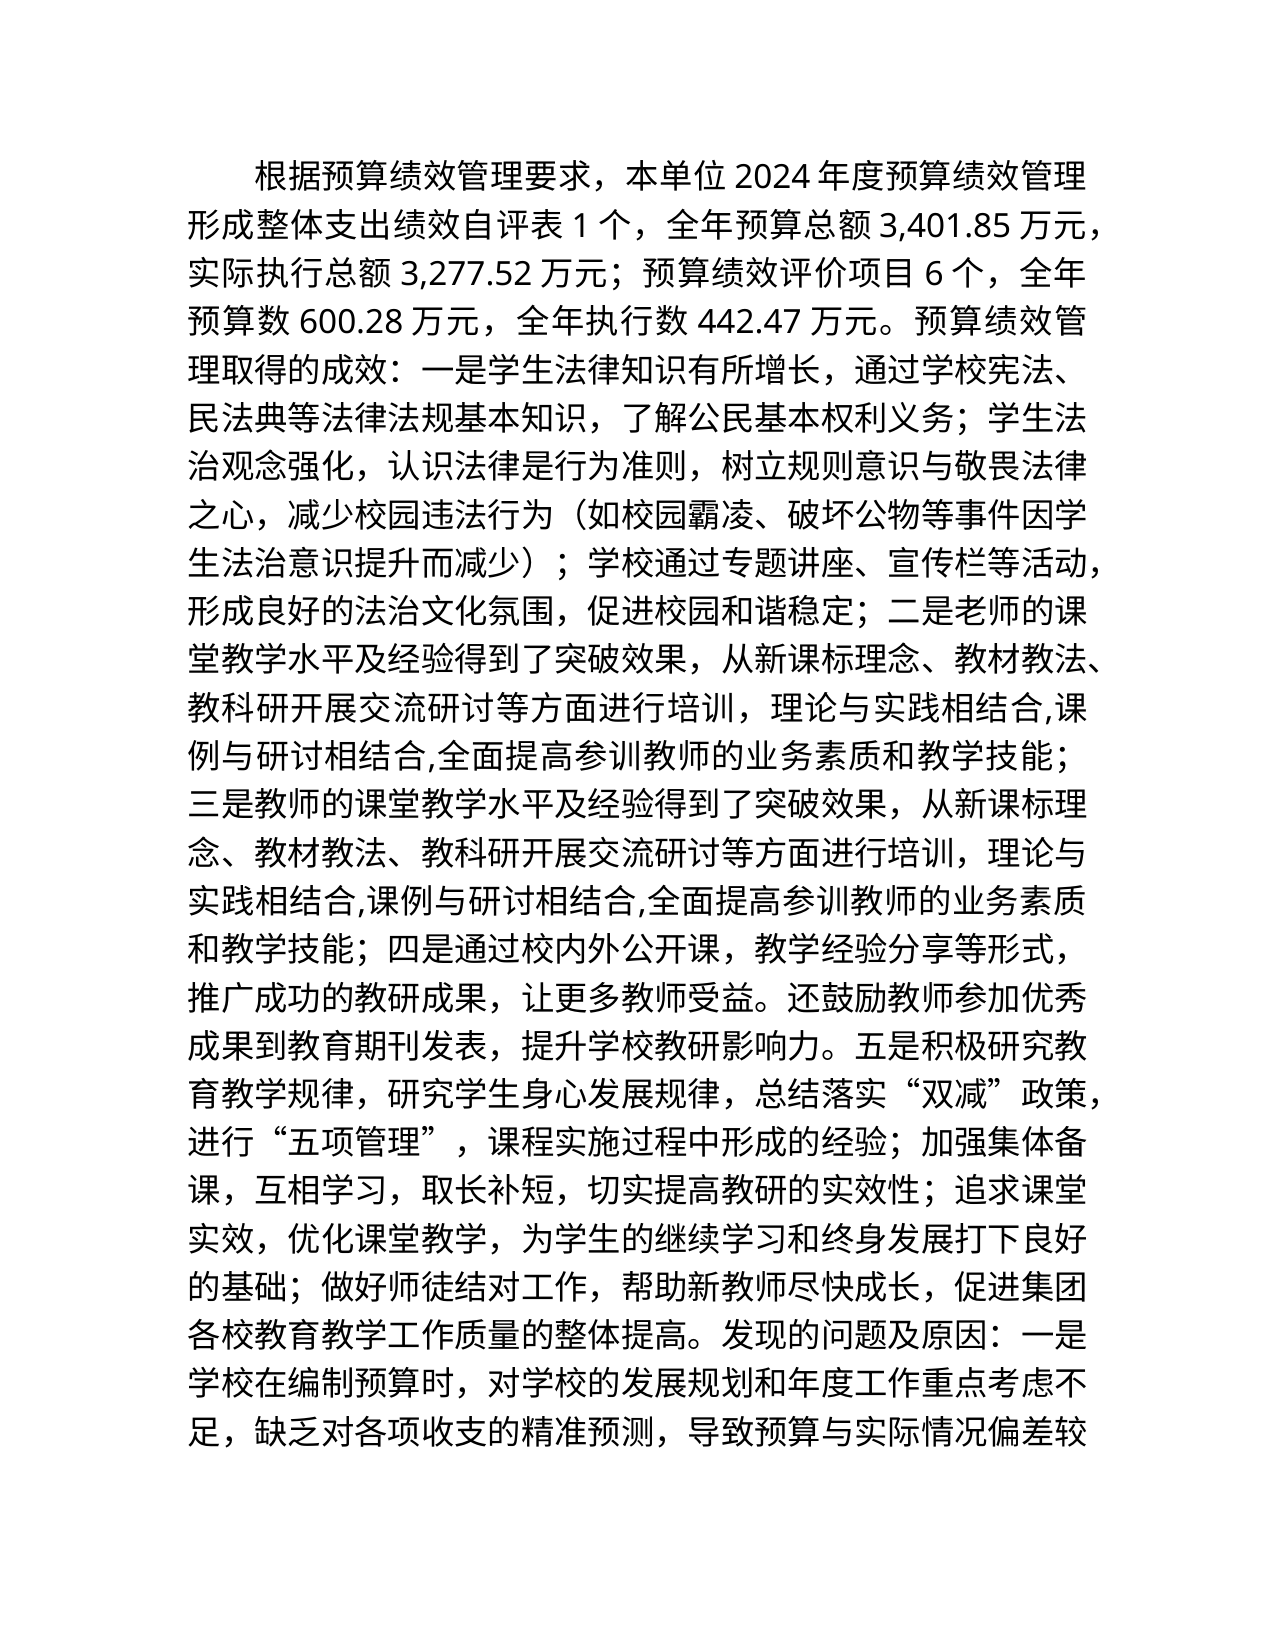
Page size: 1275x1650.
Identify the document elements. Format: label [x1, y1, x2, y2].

text [187, 150, 1087, 1454]
